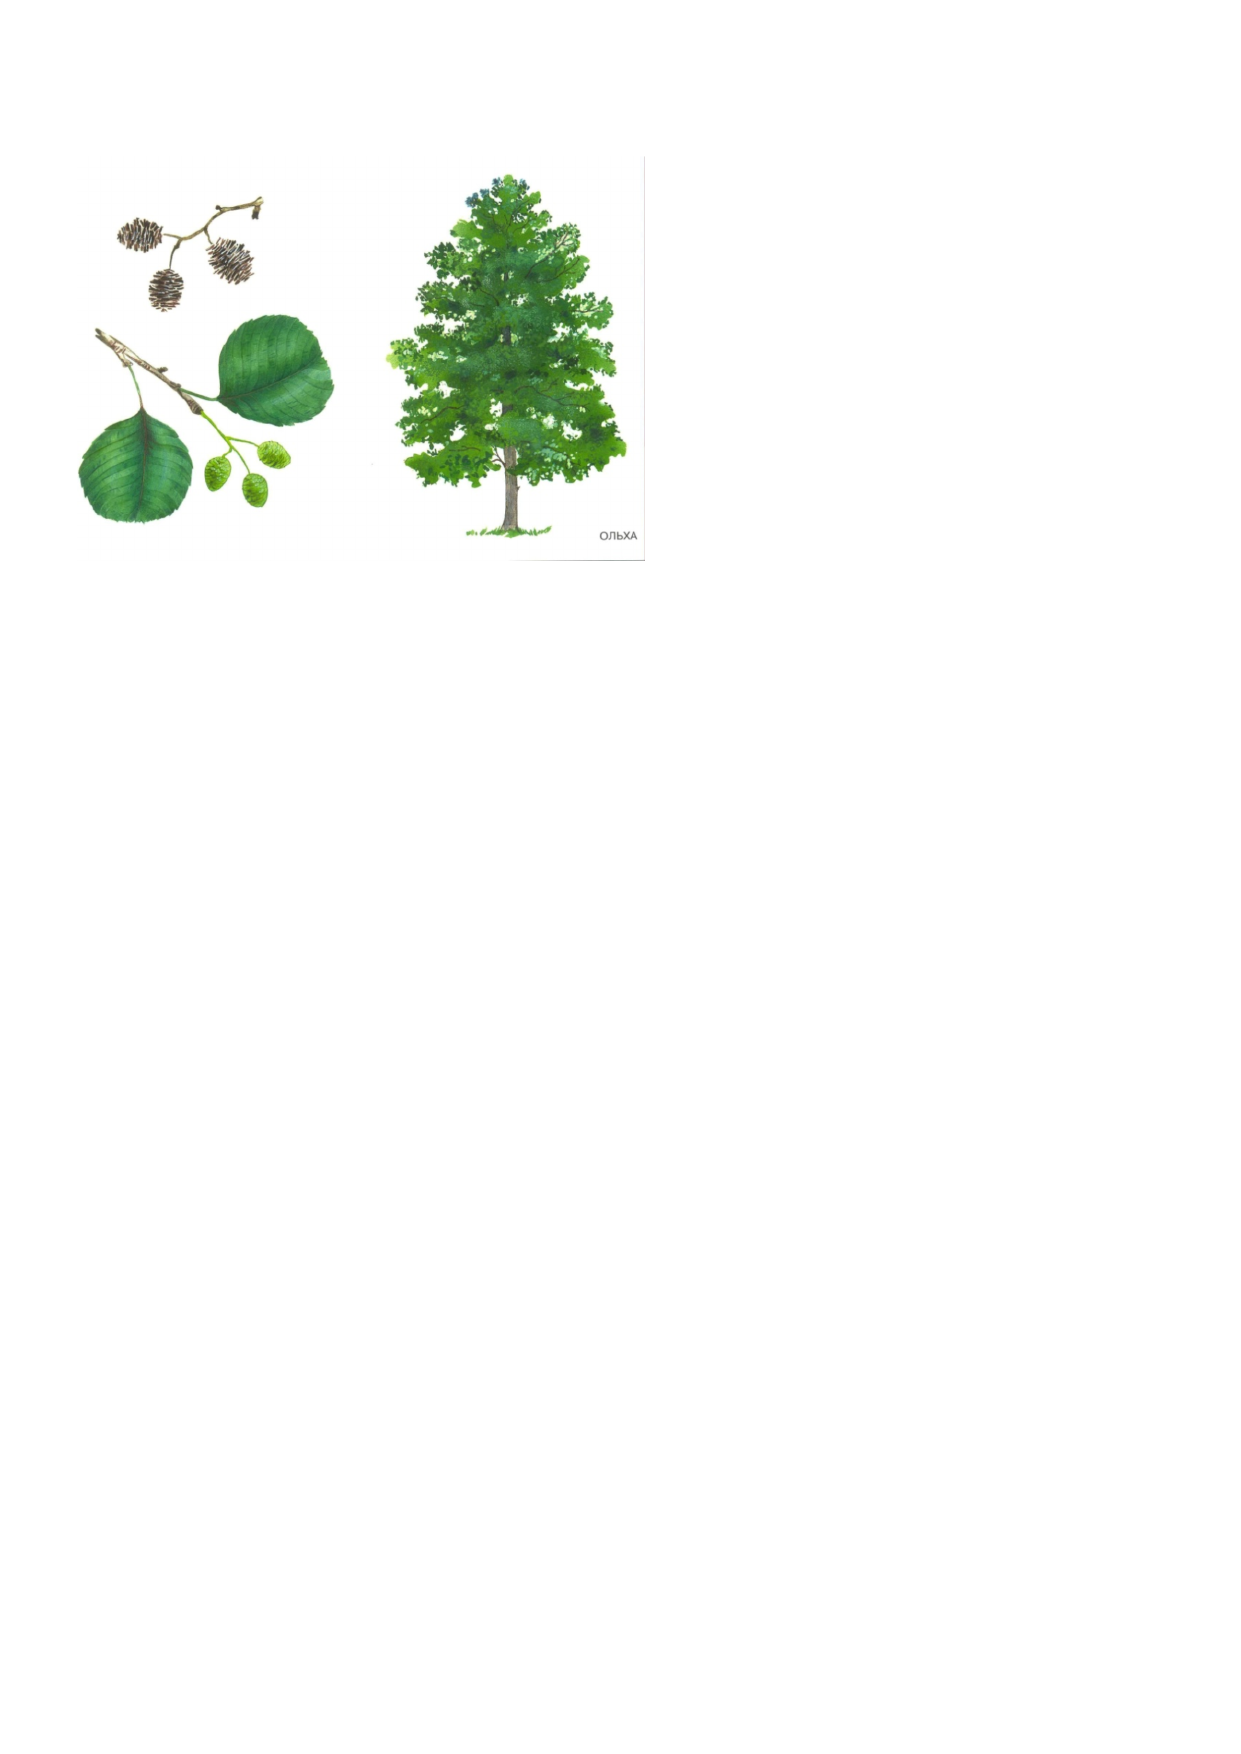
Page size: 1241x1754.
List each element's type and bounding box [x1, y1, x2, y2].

picture [78, 157, 645, 561]
